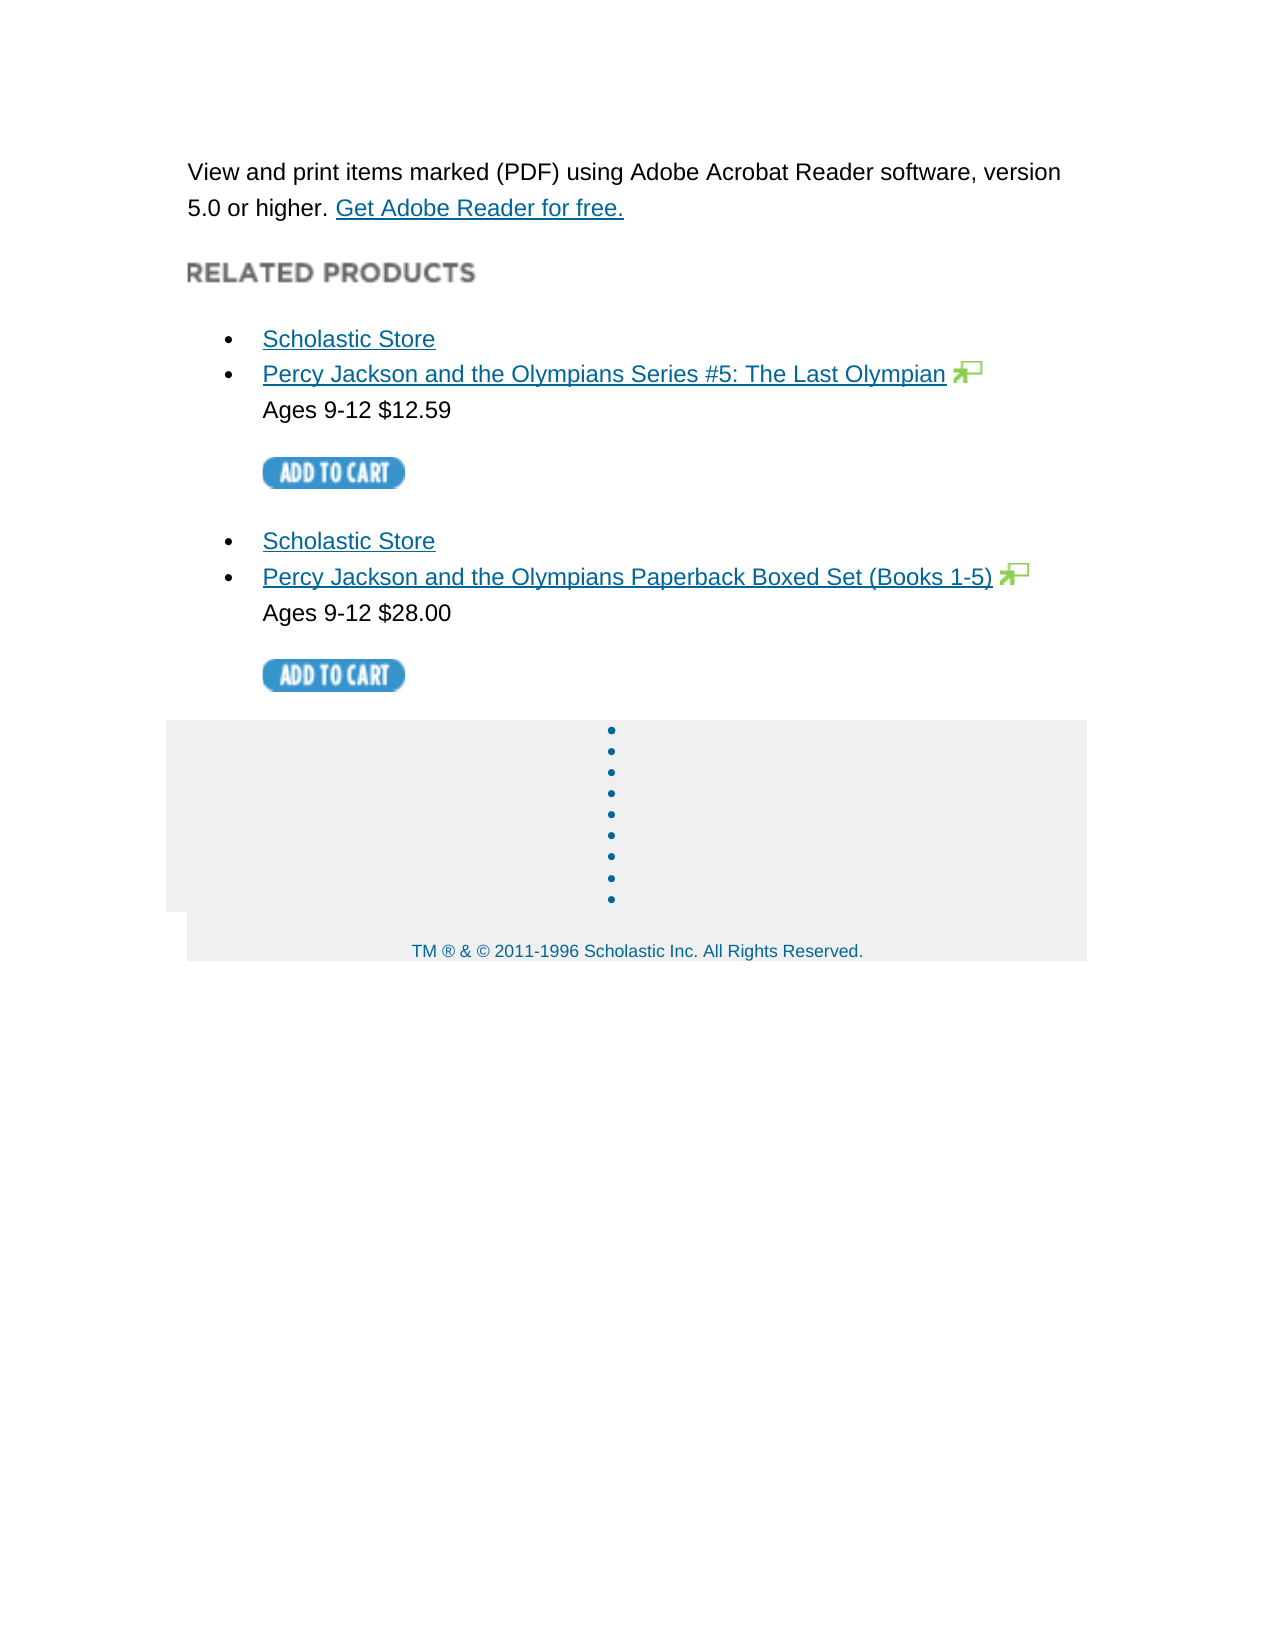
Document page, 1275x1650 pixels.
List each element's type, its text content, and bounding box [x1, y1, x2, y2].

text TM ® & © 2011-1996 Scholastic Inc. All Rights Reserved. [187, 941, 1087, 961]
picture [262, 659, 406, 692]
picture [262, 457, 406, 489]
list Scholastic Store [225, 316, 1087, 352]
picture [1000, 563, 1029, 585]
list Percy Jackson and the Olympians Series #5: The Last Olympian Ages 9-12 $12.59 [225, 352, 1087, 424]
list Percy Jackson and the Olympians Paperback Boxed Set (Books 1-5) Ages 9-12 $28.00 [225, 554, 1087, 626]
list Scholastic Store [225, 518, 1087, 554]
picture [953, 361, 983, 383]
picture [187, 257, 481, 287]
text View and print items marked (PDF) using Adobe Acrobat Reader software, version 5.0 or higher. Get Adobe Reader for free. [187, 150, 1087, 222]
picture [442, 945, 455, 957]
picture [476, 945, 489, 957]
